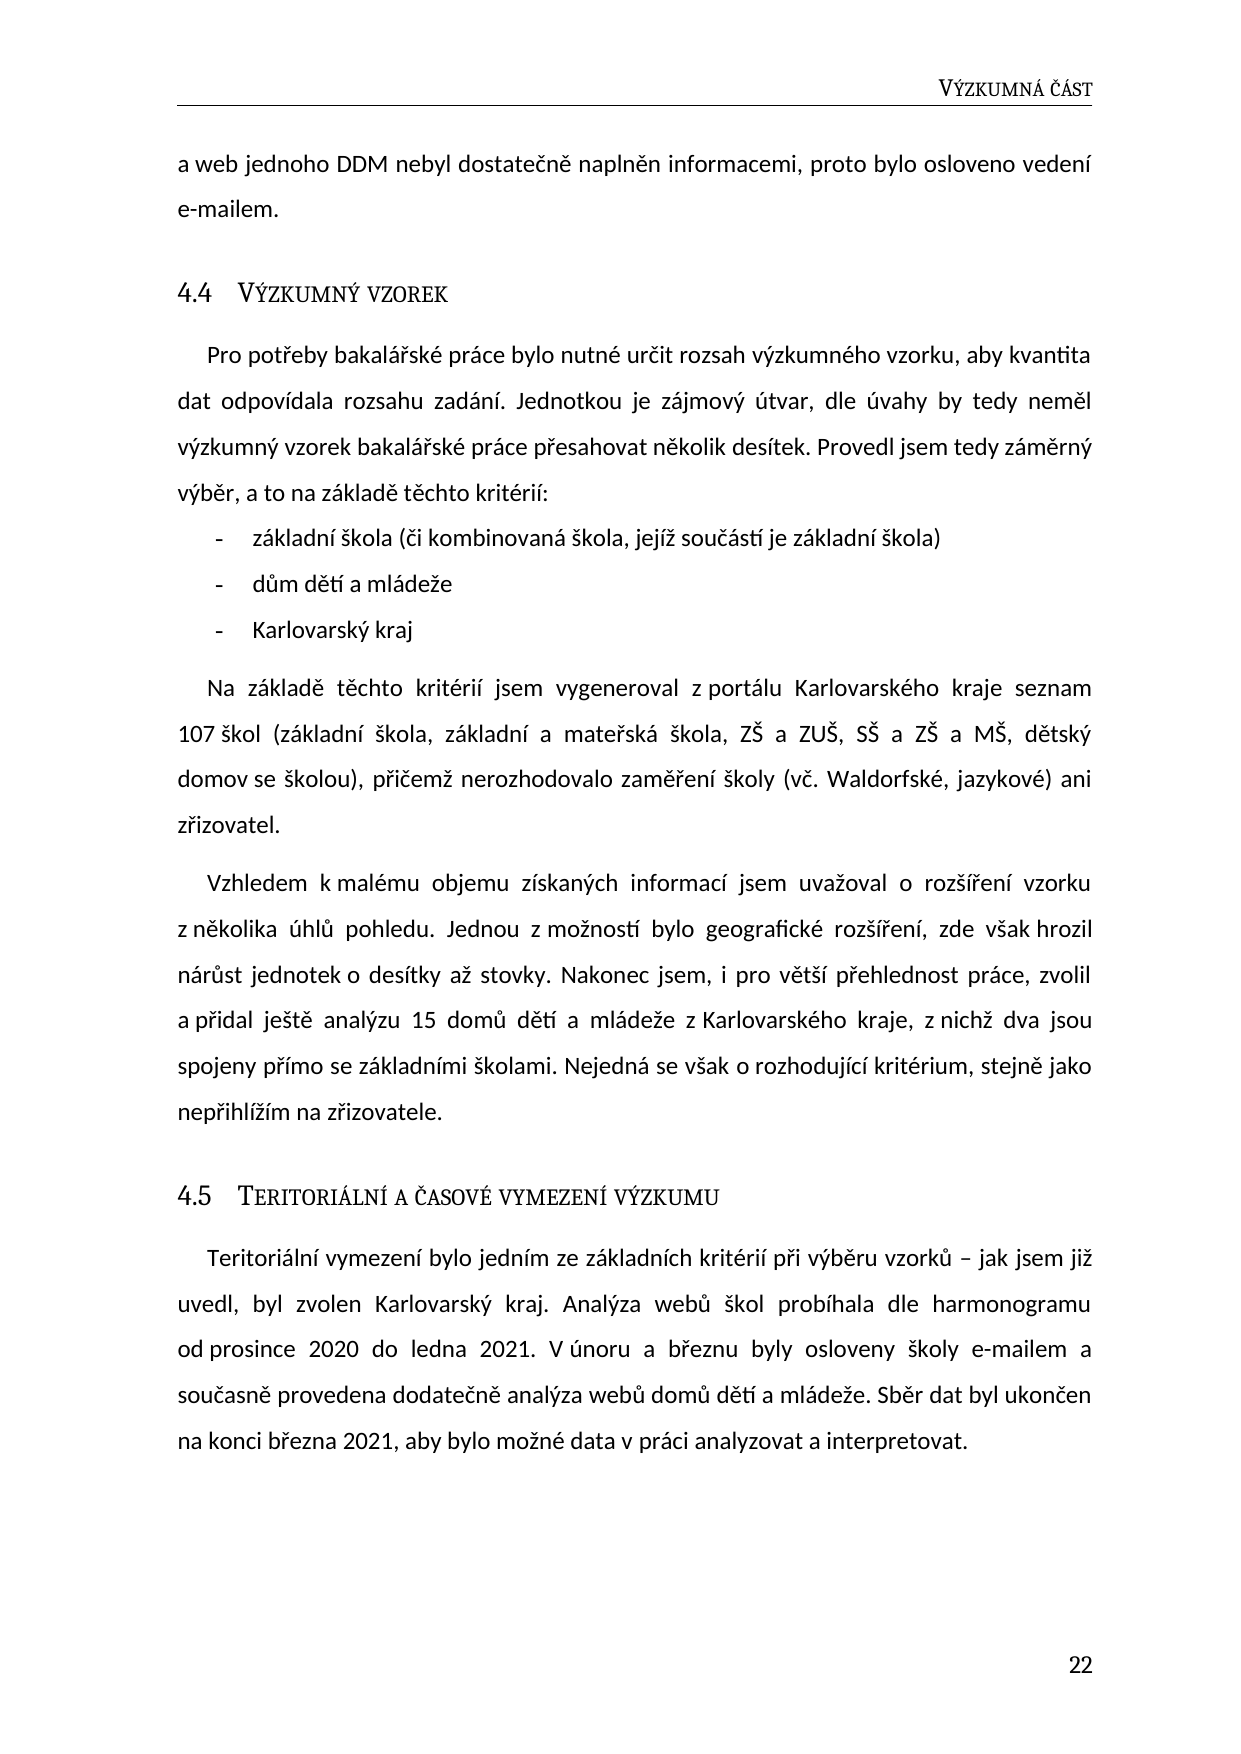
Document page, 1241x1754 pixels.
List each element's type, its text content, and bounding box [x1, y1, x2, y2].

text Teritoriální vymezení bylo jedním ze základních kritérií při výběru vzorků – jak jsem již uvedl, byl zvolen Karlovarský kraj. Analýza webů škol probíhala dle harmonogramu od prosince 2020 do ledna 2021. V únoru a březnu byly osloveny školy e-mailem a současně provedena dodatečně analýza webů domů dětí a mládeže. Sběr dat byl ukončen na konci března 2021, aby bylo možné data v práci analyzovat a interpretovat. [177, 1242, 1092, 1456]
subtitle Výzkumný vzorek [177, 277, 1092, 310]
list dům dětí a mládeže [215, 568, 1092, 599]
list základní škola (či kombinovaná škola, jejíž součástí je základní škola) [215, 522, 1092, 553]
subtitle Teritoriální a časové vymezení výzkumu [177, 1179, 1092, 1213]
text Na základě těchto kritérií jsem vygeneroval z portálu Karlovarského kraje seznam 107 škol (základní škola, základní a mateřská škola, ZŠ a ZUŠ, SŠ a ZŠ a MŠ, dětský domov se školou), přičemž nerozhodovalo zaměření školy (vč. Waldorfské, jazykové) ani zřizovatel. [177, 672, 1092, 840]
text Pro potřeby bakalářské práce bylo nutné určit rozsah výzkumného vzorku, aby kvantita dat odpovídala rozsahu zadání. Jednotkou je zájmový útvar, dle úvahy by tedy neměl výzkumný vzorek bakalářské práce přesahovat několik desítek. Provedl jsem tedy záměrný výběr, a to na základě těchto kritérií: [177, 339, 1092, 507]
list Karlovarský kraj [215, 614, 1092, 644]
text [177, 148, 1092, 224]
text Vzhledem k malému objemu získaných informací jsem uvažoval o rozšíření vzorku z několika úhlů pohledu. Jednou z možností bylo geografické rozšíření, zde však hrozil nárůst jednotek o desítky až stovky. Nakonec jsem, i pro větší přehlednost práce, zvolil a přidal ještě analýzu 15 domů dětí a mládeže z Karlovarského kraje, z nichž dva jsou spojeny přímo se základními školami. Nejedná se však o rozhodující kritérium, stejně jako nepřihlížím na zřizovatele. [177, 867, 1092, 1127]
